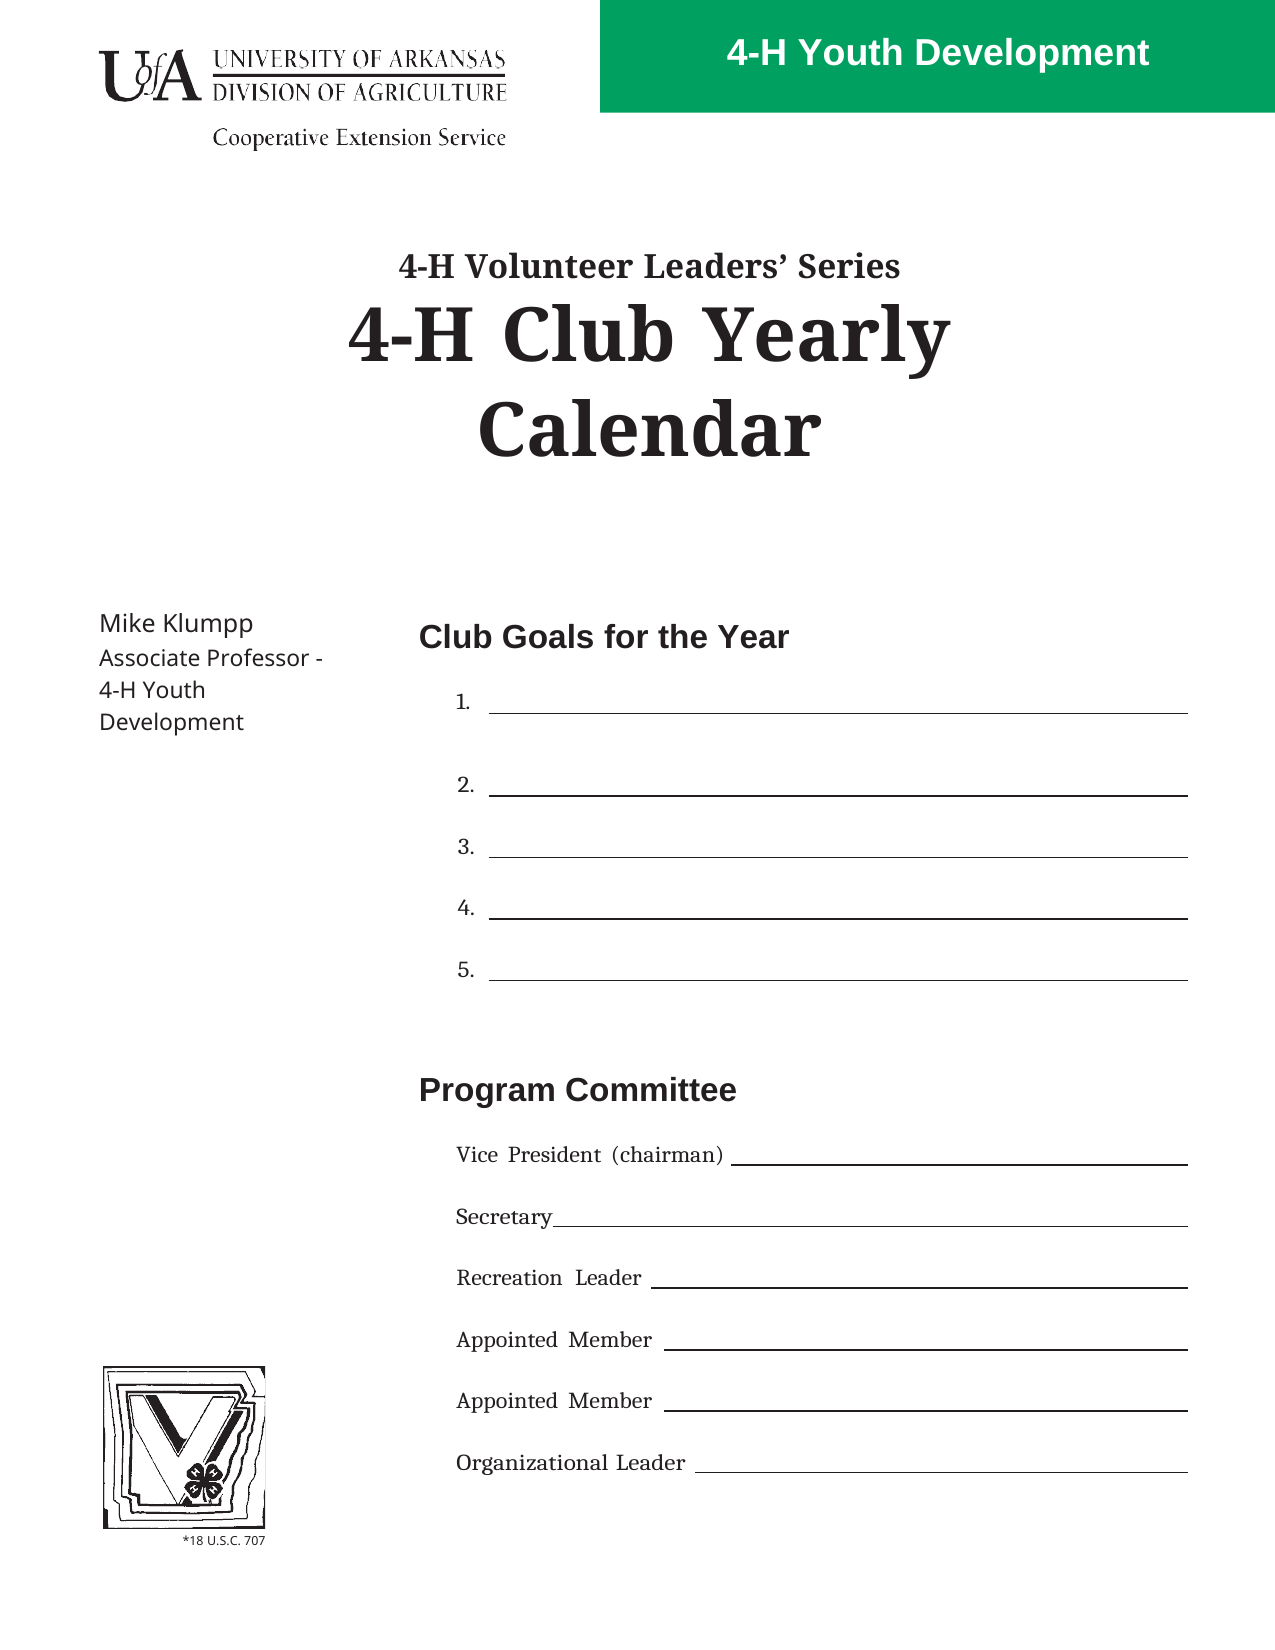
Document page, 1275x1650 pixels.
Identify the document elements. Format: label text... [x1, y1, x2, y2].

picture [163, 84, 167, 95]
picture [103, 1366, 265, 1529]
text *18 U.S.C. 707 [182, 1532, 270, 1549]
picture [212, 83, 507, 101]
picture [144, 67, 149, 82]
text 3. [176, 833, 755, 860]
text 4-H Youth Development [99, 674, 346, 737]
picture [212, 50, 505, 77]
subtitle Club Goals for the Year [418, 617, 1200, 655]
subtitle Program Committee [419, 1070, 1200, 1108]
picture [213, 128, 506, 151]
text 2. [176, 772, 755, 798]
title 4-H Club Yearly Calendar [176, 286, 1122, 475]
text Appointed Member Appointed Member Organizational Leader [456, 1327, 1188, 1476]
text Recreation Leader [456, 1265, 1200, 1291]
text Secretary [456, 1203, 1200, 1230]
text 1. [456, 689, 1200, 715]
text 5. [176, 956, 755, 983]
text 4. [176, 895, 755, 921]
text Vice President (chairman) [456, 1142, 1200, 1168]
text Mike Klumpp [99, 606, 346, 640]
picture [144, 53, 167, 95]
subtitle 4-H Volunteer Leaders’ Series [176, 248, 1122, 286]
text Associate Professor - [99, 642, 346, 673]
text 4-H Youth Development [727, 31, 1200, 74]
